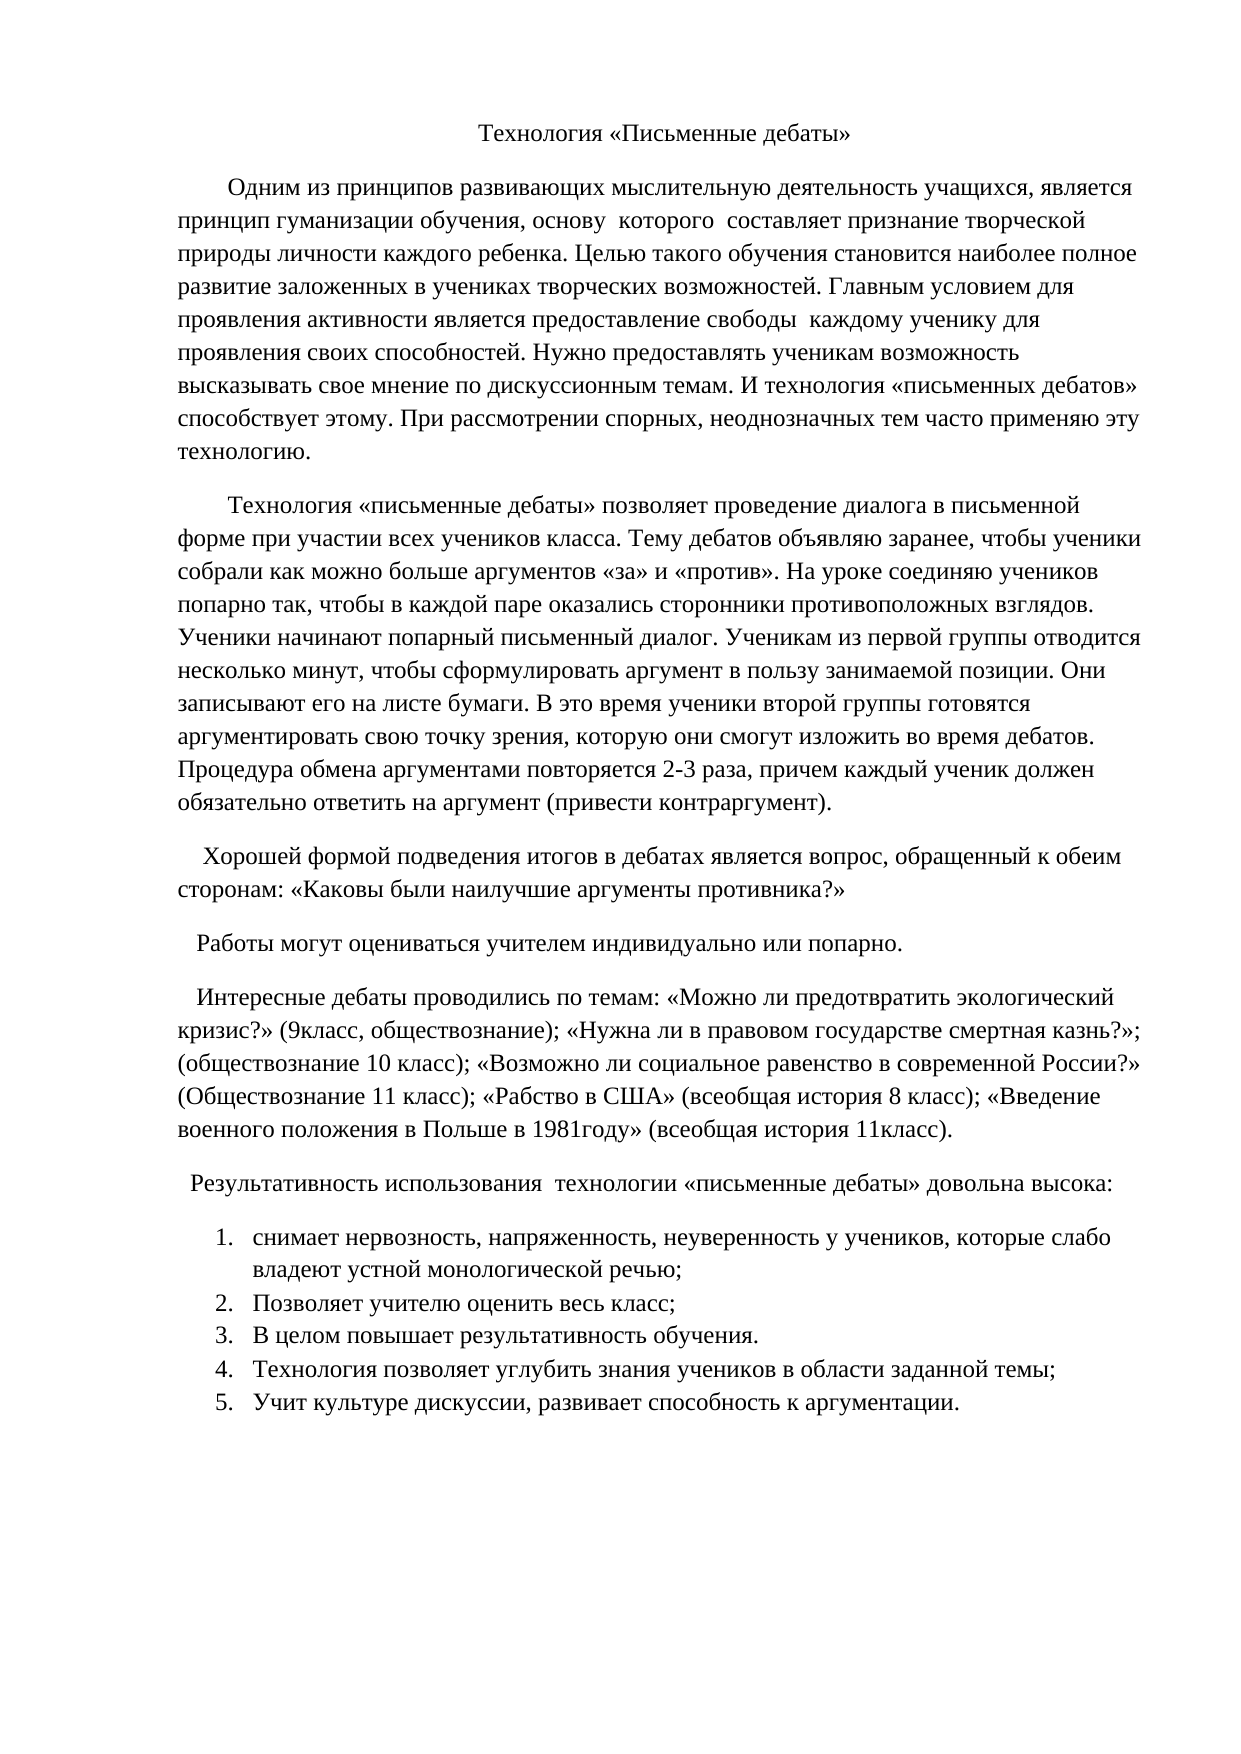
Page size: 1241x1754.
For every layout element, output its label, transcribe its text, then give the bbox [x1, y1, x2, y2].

list Учит культуре дискуссии, развивает способность к аргументации. [215, 1387, 1152, 1415]
text Интересные дебаты проводились по темам: «Можно ли предотвратить экологический кризис?» (9класс, обществознание); «Нужна ли в правовом государстве смертная казнь?»; (обществознание 10 класс); «Возможно ли социальное равенство в современной России?» (Обществознание 11 класс); «Рабство в США» (всеобщая история 8 класс); «Введение военного положения в Польше в 1981году» (всеобщая история 11класс). [177, 982, 1152, 1143]
list В целом повышает результативность обучения. [215, 1321, 1152, 1349]
list снимает нервозность, напряженность, неуверенность у учеников, которые слабо владеют устной монологической речью; [215, 1222, 1152, 1283]
text Одним из принципов развивающих мыслительную деятельность учащихся, является принцип гуманизации обучения, основу которого составляет признание творческой природы личности каждого ребенка. Целью такого обучения становится наиболее полное развитие заложенных в учениках творческих возможностей. Главным условием для проявления активности является предоставление свободы каждому ученику для проявления своих способностей. Нужно предоставлять ученикам возможность высказывать свое мнение по дискуссионным темам. И технология «письменных дебатов» способствует этому. При рассмотрении спорных, неоднозначных тем часто применяю эту технологию. [177, 172, 1152, 465]
text Технология «Письменные дебаты» [177, 118, 1152, 147]
text Хорошей формой подведения итогов в дебатах является вопрос, обращенный к обеим сторонам: «Каковы были наилучшие аргументы противника?» [177, 841, 1152, 903]
text Результативность использования технологии «письменные дебаты» довольна высока: [177, 1168, 1152, 1196]
list Технология позволяет углубить знания учеников в области заданной темы; [215, 1354, 1152, 1382]
list Позволяет учителю оценить весь класс; [215, 1288, 1152, 1316]
text Технология «письменные дебаты» позволяет проведение диалога в письменной форме при участии всех учеников класса. Тему дебатов объявляю заранее, чтобы ученики собрали как можно больше аргументов «за» и «против». На уроке соединяю учеников попарно так, чтобы в каждой паре оказались сторонники противоположных взглядов. Ученики начинают попарный письменный диалог. Ученикам из первой группы отводится несколько минут, чтобы сформулировать аргумент в пользу занимаемой позиции. Они записывают его на листе бумаги. В это время ученики второй группы готовятся аргументировать свою точку зрения, которую они смогут изложить во время дебатов. Процедура обмена аргументами повторяется 2-3 раза, причем каждый ученик должен обязательно ответить на аргумент (привести контраргумент). [177, 490, 1152, 816]
text Работы могут оцениваться учителем индивидуально или попарно. [177, 928, 1152, 957]
